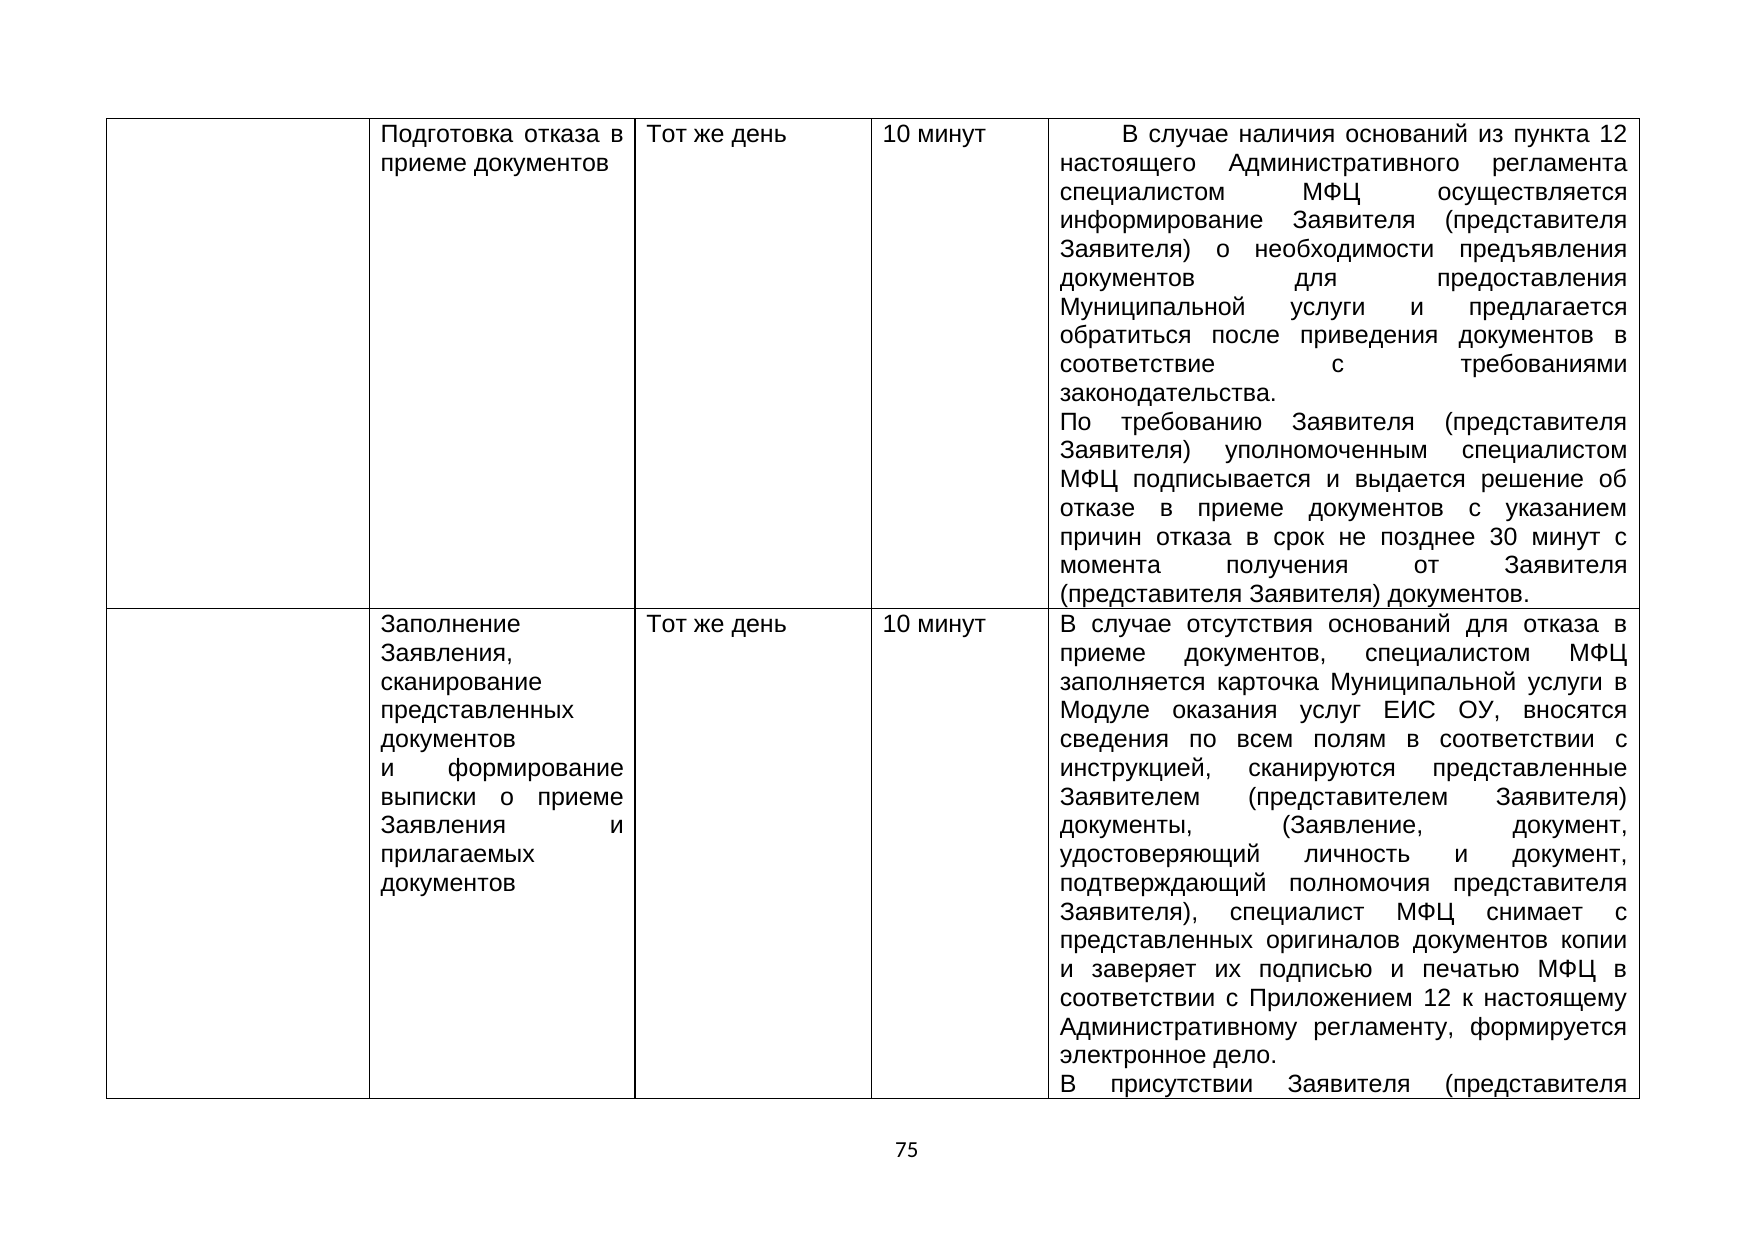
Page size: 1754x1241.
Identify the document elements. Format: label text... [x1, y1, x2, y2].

table_cell [107, 609, 369, 1098]
table_cell [107, 119, 369, 608]
table_cell 10 минут [872, 119, 1048, 608]
table_cell 10 минут [872, 609, 1048, 1098]
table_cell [1049, 609, 1639, 1098]
table_cell Подготовка отказа в приеме документов [370, 119, 634, 608]
table_cell В случае наличия оснований из пункта 12 настоящего Административного регламента специалистом МФЦ осуществляется информирование Заявителя (представителя Заявителя) о необходимости предъявления документов для предоставления Муниципальной услуги и предлагается обратиться после приведения документов в соответствие с требованиями законодательства. По требованию Заявителя (представителя Заявителя) уполномоченным специалистом МФЦ подписывается и выдается решение об отказе в приеме документов с указанием причин отказа в срок не позднее 30 минут с момента получения от Заявителя (представителя Заявителя) документов. [1049, 119, 1639, 608]
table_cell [370, 609, 634, 1098]
table_cell Тот же день [636, 609, 871, 1098]
table_cell Тот же день [636, 119, 871, 608]
